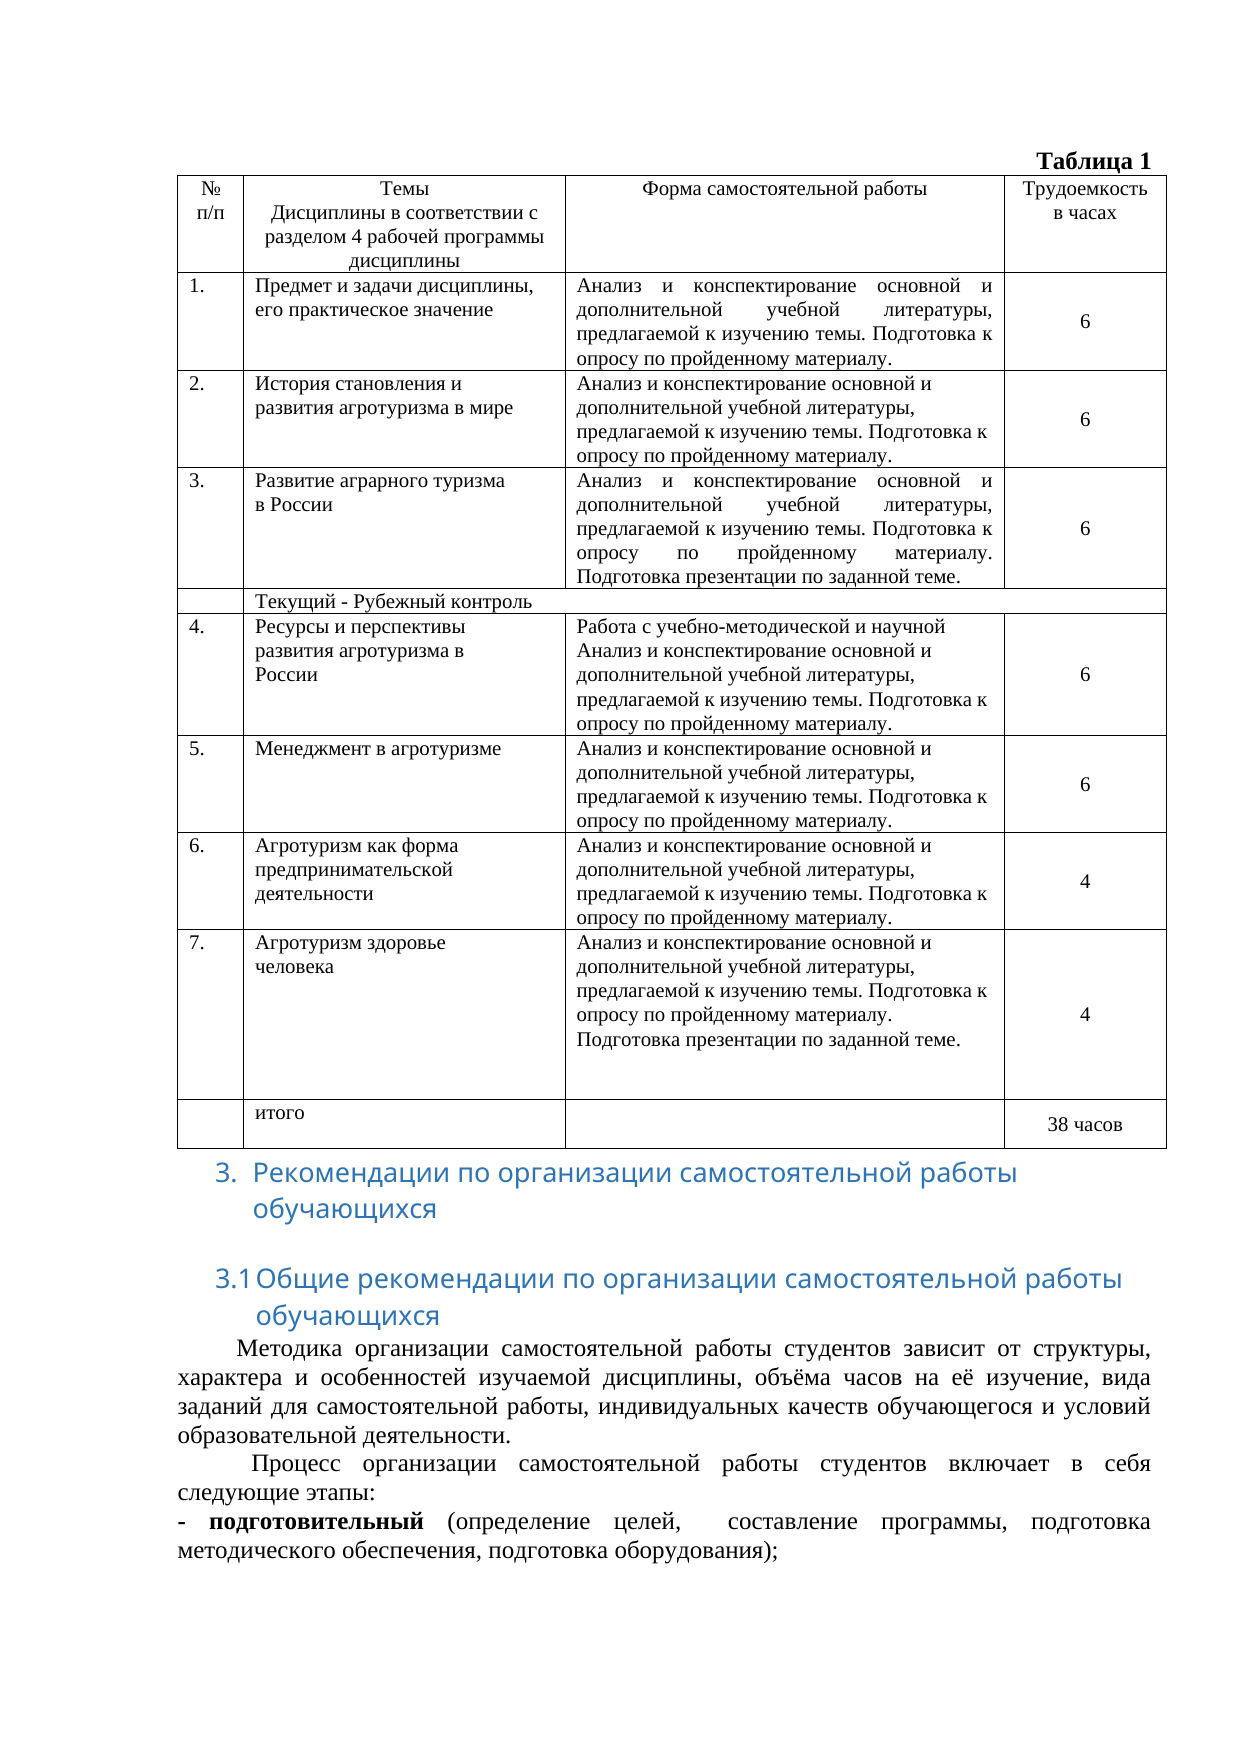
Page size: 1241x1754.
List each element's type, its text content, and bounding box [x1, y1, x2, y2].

text - подготовительный (определение целей, составление программы, подготовка методического обеспечения, подготовка оборудования); [177, 1506, 1152, 1563]
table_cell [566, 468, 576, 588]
table_cell 6 [1005, 736, 1166, 832]
table_cell Развитие аграрного туризма в России [244, 468, 565, 588]
table_cell итого [244, 1100, 565, 1148]
table_cell [566, 1100, 1004, 1148]
text Таблица 1 [177, 146, 1152, 175]
table_cell История становления и развития агротуризма в мире [244, 371, 565, 467]
table_cell Менеджмент в агротуризме [244, 736, 565, 832]
table_cell Анализ и конспектирование основной и дополнительной учебной литературы, предлагаемой к изучению темы. Подготовка к опросу по пройденному материалу. [566, 736, 1004, 832]
table_cell 6 [1005, 614, 1166, 734]
list Рекомендации по организации самостоятельной работы обучающихся [215, 1153, 1152, 1227]
text Процесс организации самостоятельной работы студентов включает в себя следующие этапы: [177, 1448, 1152, 1506]
table_cell 6 [1005, 371, 1166, 467]
table_cell 6. [178, 833, 243, 929]
table_cell 2. [178, 371, 243, 467]
table_cell 4 [1005, 930, 1166, 1099]
text Методика организации самостоятельной работы студентов зависит от структуры, характера и особенностей изучаемой дисциплины, объёма часов на её изучение, вида заданий для самостоятельной работы, индивидуальных качеств обучающегося и условий образовательной деятельности. [177, 1333, 1152, 1448]
table_header Форма самостоятельной работы [566, 176, 1004, 272]
table_cell Ресурсы и перспективы развития агротуризма в России [244, 614, 565, 734]
table_cell Работа с учебно-методической и научной Анализ и конспектирование основной и дополнительной учебной литературы, предлагаемой к изучению темы. Подготовка к опросу по пройденному материалу. [566, 614, 1004, 734]
table_cell Анализ и конспектирование основной и дополнительной учебной литературы, предлагаемой к изучению темы. Подготовка к опросу по пройденному материалу. [566, 833, 1004, 929]
table_cell Агротуризм здоровье человека [244, 930, 565, 1099]
table_cell Агротуризм как форма предпринимательской деятельности [244, 833, 565, 929]
table_cell Текущий - Рубежный контроль [244, 589, 1166, 613]
table_header Трудоемкость в часах [1005, 176, 1166, 272]
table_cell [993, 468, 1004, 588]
table_cell 5. [178, 736, 243, 832]
table_cell 38 часов [1005, 1100, 1166, 1148]
table_cell 3. [178, 468, 243, 588]
list Общие рекомендации по организации самостоятельной работы обучающихся [215, 1260, 1152, 1333]
table_header № п/п [178, 176, 243, 272]
table_cell Предмет и задачи дисциплины, его практическое значение [244, 273, 565, 369]
table_cell [178, 1100, 243, 1148]
table_cell Анализ и конспектирование основной и дополнительной учебной литературы, предлагаемой к изучению темы. Подготовка к опросу по пройденному материалу. Подготовка презентации по заданной теме. [566, 930, 1004, 1099]
table_cell 6 [1005, 468, 1166, 588]
table_header Темы Дисциплины в соответствии с разделом 4 рабочей программы дисциплины [244, 176, 565, 272]
table_cell Анализ и конспектирование основной и дополнительной учебной литературы, предлагаемой к изучению темы. Подготовка к опросу по пройденному материалу. [566, 371, 1004, 467]
table_cell 4. [178, 614, 243, 734]
table_cell 4 [1005, 833, 1166, 929]
table_cell 6 [1005, 273, 1166, 369]
table_cell 7. [178, 930, 243, 1099]
table_cell Анализ и конспектирование основной и дополнительной учебной литературы, предлагаемой к изучению темы. Подготовка к опросу по пройденному материалу. [566, 273, 1004, 369]
table_cell 1. [178, 273, 243, 369]
table_cell [178, 589, 243, 613]
